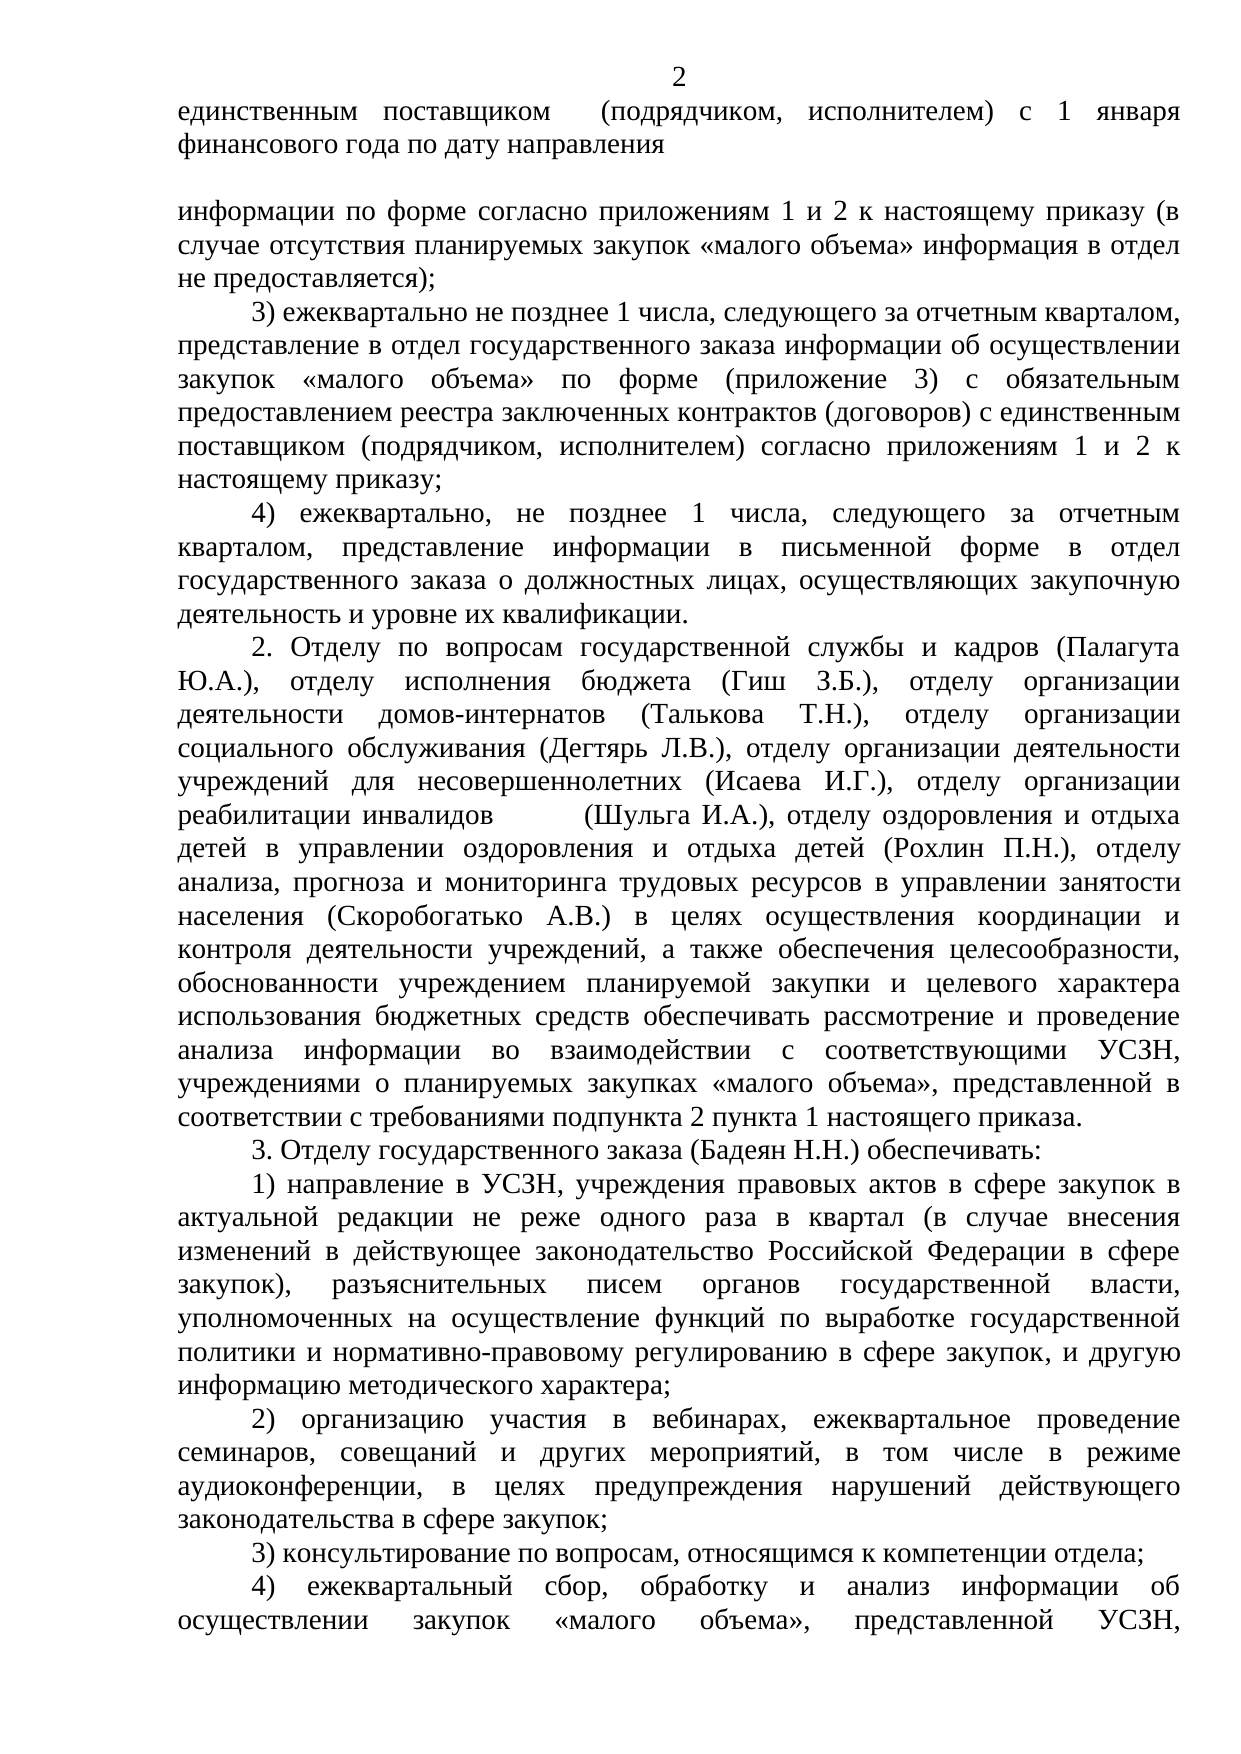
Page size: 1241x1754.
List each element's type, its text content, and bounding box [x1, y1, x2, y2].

text 3) консультирование по вопросам, относящимся к компетенции отдела; [177, 1535, 1181, 1568]
text 2) организацию участия в вебинарах, ежеквартальное проведение семинаров, совещаний и других мероприятий, в том числе в режиме аудиоконференции, в целях предупреждения нарушений действующего законодательства в сфере закупок; [177, 1401, 1181, 1535]
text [177, 1568, 1181, 1636]
text 2. Отделу по вопросам государственной службы и кадров (Палагута Ю.А.), отделу исполнения бюджета (Гиш З.Б.), отделу организации деятельности домов-интернатов (Талькова Т.Н.), отделу организации социального обслуживания (Дегтярь Л.В.), отделу организации деятельности учреждений для несовершеннолетних (Исаева И.Г.), отделу организации реабилитации инвалидов (Шульга И.А.), отделу оздоровления и отдыха детей в управлении оздоровления и отдыха детей (Рохлин П.Н.), отделу анализа, прогноза и мониторинга трудовых ресурсов в управлении занятости населения (Скоробогатько А.В.) в целях осуществления координации и контроля деятельности учреждений, а также обеспечения целесообразности, обоснованности учреждением планируемой закупки и целевого характера использования бюджетных средств обеспечивать рассмотрение и проведение анализа информации во взаимодействии с соответствующими УСЗН, учреждениями о планируемых закупках «малого объема», представленной в соответствии с требованиями подпункта 2 пункта 1 настоящего приказа. [177, 629, 1181, 1132]
text 3. Отделу государственного заказа (Бадеян Н.Н.) обеспечивать: [177, 1132, 1181, 1166]
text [177, 93, 1181, 160]
text информации по форме согласно приложениям 1 и 2 к настоящему приказу (в случае отсутствия планируемых закупок «малого объема» информация в отдел не предоставляется); [177, 193, 1181, 294]
text 4) ежеквартально, не позднее 1 числа, следующего за отчетным кварталом, представление информации в письменной форме в отдел государственного заказа о должностных лицах, осуществляющих закупочную деятельность и уровне их квалификации. [177, 495, 1181, 629]
text 1) направление в УСЗН, учреждения правовых актов в сфере закупок в актуальной редакции не реже одного раза в квартал (в случае внесения изменений в действующее законодательство Российской Федерации в сфере закупок), разъяснительных писем органов государственной власти, уполномоченных на осуществление функций по выработке государственной политики и нормативно-правовому регулированию в сфере закупок, и другую информацию методического характера; [177, 1166, 1181, 1401]
text 3) ежеквартально не позднее 1 числа, следующего за отчетным кварталом, представление в отдел государственного заказа информации об осуществлении закупок «малого объема» по форме (приложение 3) с обязательным предоставлением реестра заключенных контрактов (договоров) с единственным поставщиком (подрядчиком, исполнителем) согласно приложениям 1 и 2 к настоящему приказу; [177, 294, 1181, 495]
